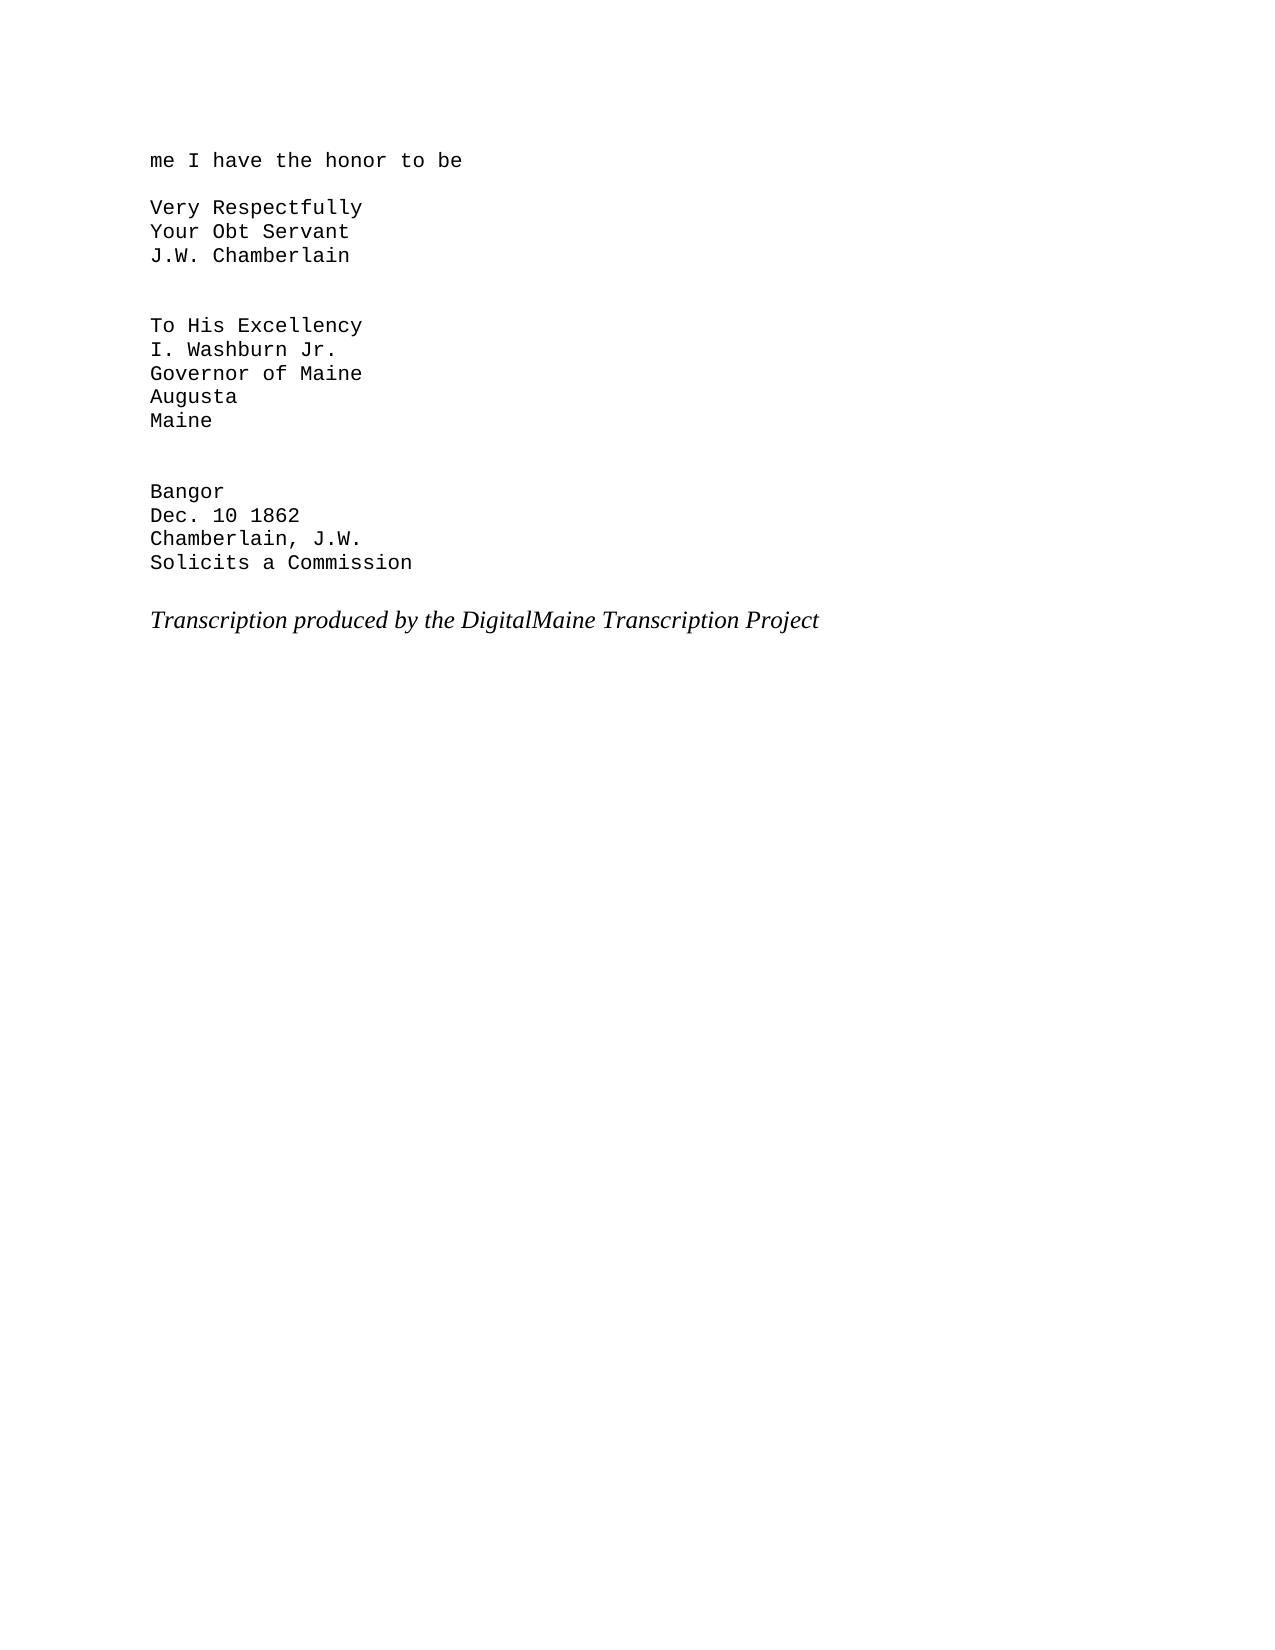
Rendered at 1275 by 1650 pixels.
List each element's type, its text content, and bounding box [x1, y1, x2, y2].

text me I have the honor to be [150, 150, 1125, 174]
text Dec. 10 1862 [150, 505, 1125, 528]
text Your Obt Servant [150, 221, 1125, 244]
text J.W. Chamberlain [150, 244, 1125, 268]
text I. Washburn Jr. [150, 339, 1125, 363]
text Maine [150, 410, 1125, 434]
text Very Respectfully [150, 197, 1125, 221]
text Governor of Maine [150, 363, 1125, 386]
text Chamberlain, J.W. [150, 528, 1125, 552]
text Bangor [150, 481, 1125, 505]
text Transcription produced by the DigitalMaine Transcription Project [150, 605, 1125, 633]
text To His Excellency [150, 316, 1125, 339]
text Augusta [150, 386, 1125, 410]
text Solicits a Commission [150, 552, 1125, 576]
